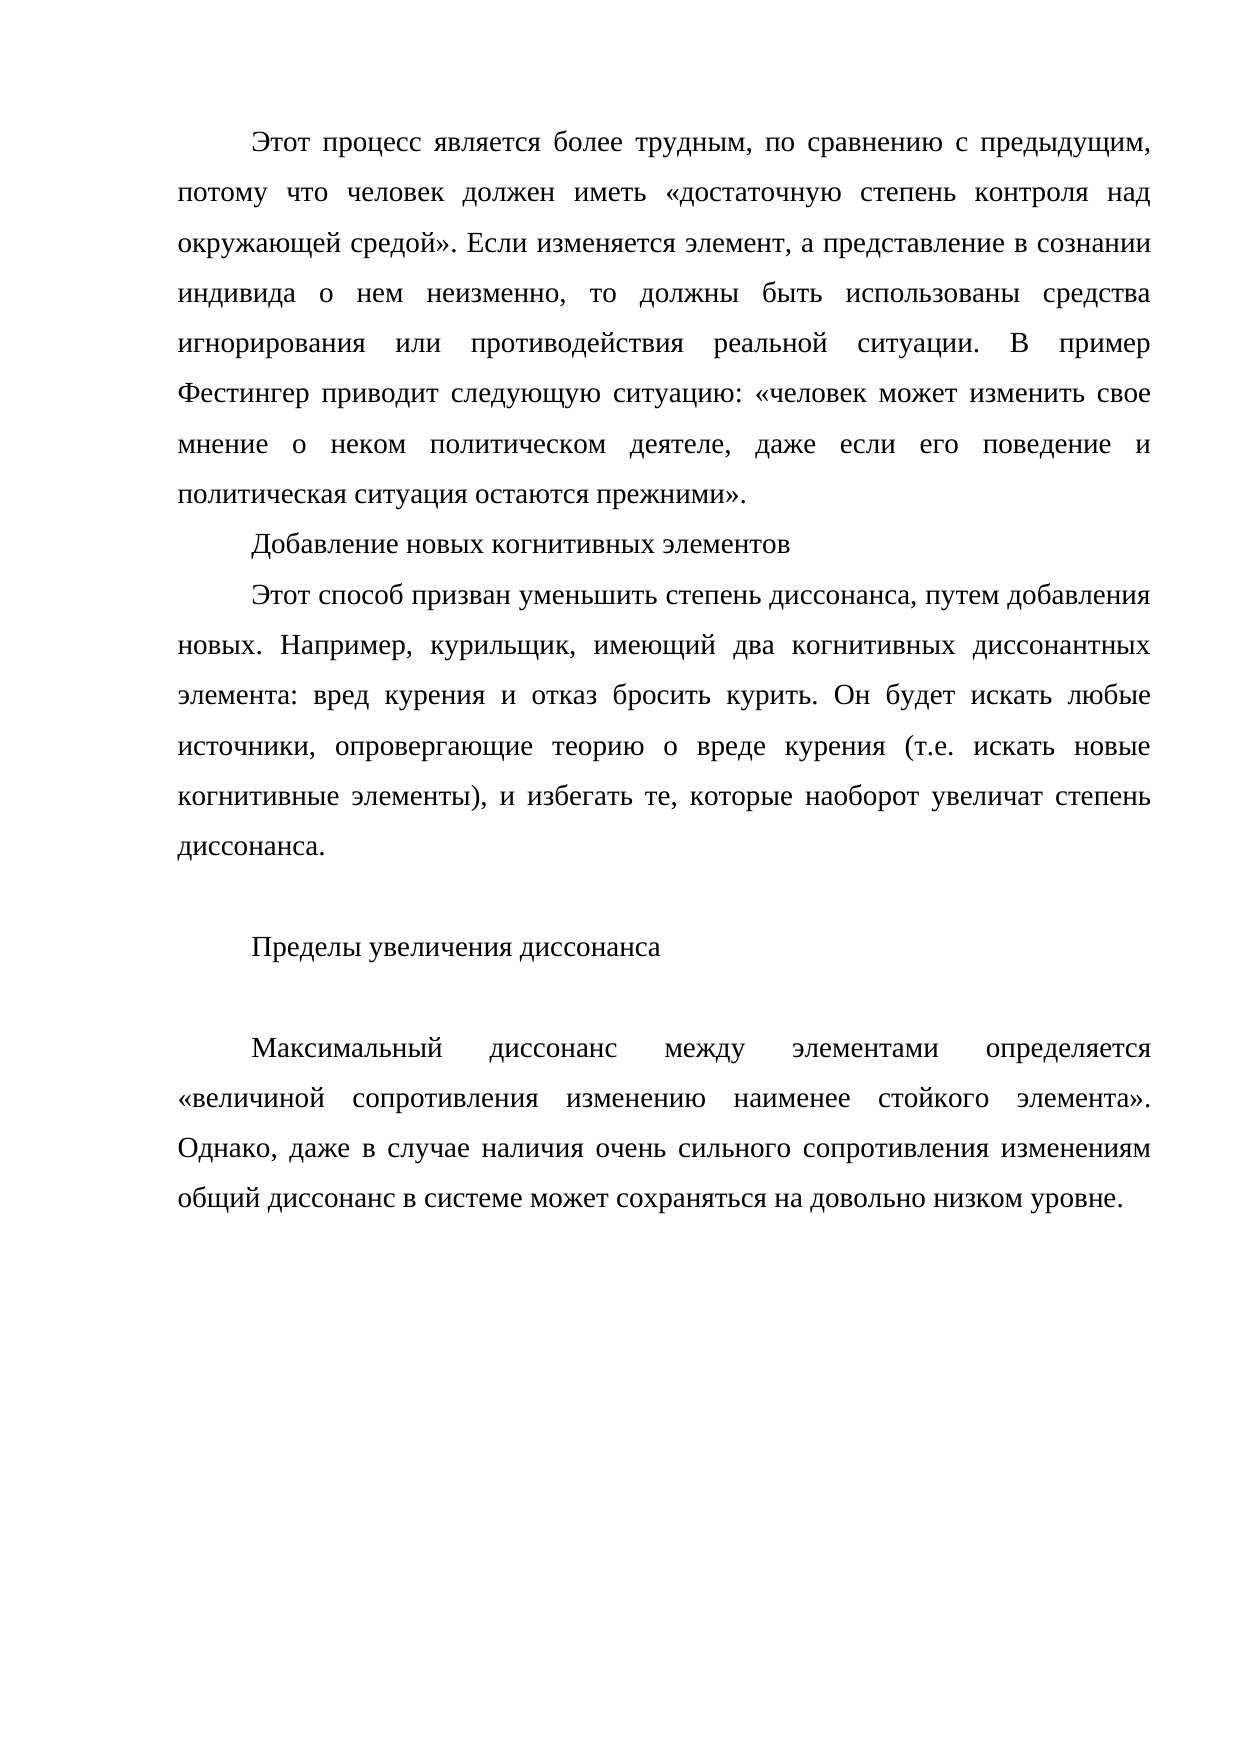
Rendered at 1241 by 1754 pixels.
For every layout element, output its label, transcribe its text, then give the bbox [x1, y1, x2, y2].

text Этот способ призван уменьшить степень диссонанса, путем добавления новых. Например, курильщик, имеющий два когнитивных диссонантных элемента: вред курения и отказ бросить курить. Он будет искать любые источники, опровергающие теорию о вреде курения (т.е. искать новые когнитивные элементы), и избегать те, которые наоборот увеличат степень диссонанса. [177, 577, 1152, 862]
text Добавление новых когнитивных элементов [177, 527, 1152, 560]
text Этот процесс является более трудным, по сравнению с предыдущим, потому что человек должен иметь «достаточную степень контроля над окружающей средой». Если изменяется элемент, а представление в сознании индивида о нем неизменно, то должны быть использованы средства игнорирования или противодействия реальной ситуации. В пример Фестингер приводит следующую ситуацию: «человек может изменить свое мнение о неком политическом деятеле, даже если его поведение и политическая ситуация остаются прежними». [177, 124, 1152, 510]
subtitle Пределы увеличения диссонанса [177, 929, 1152, 963]
text Максимальный диссонанс между элементами определяется «величиной сопротивления изменению наименее стойкого элемента». Однако, даже в случае наличия очень сильного сопротивления изменениям общий диссонанс в системе может сохраняться на довольно низком уровне. [177, 1030, 1152, 1214]
